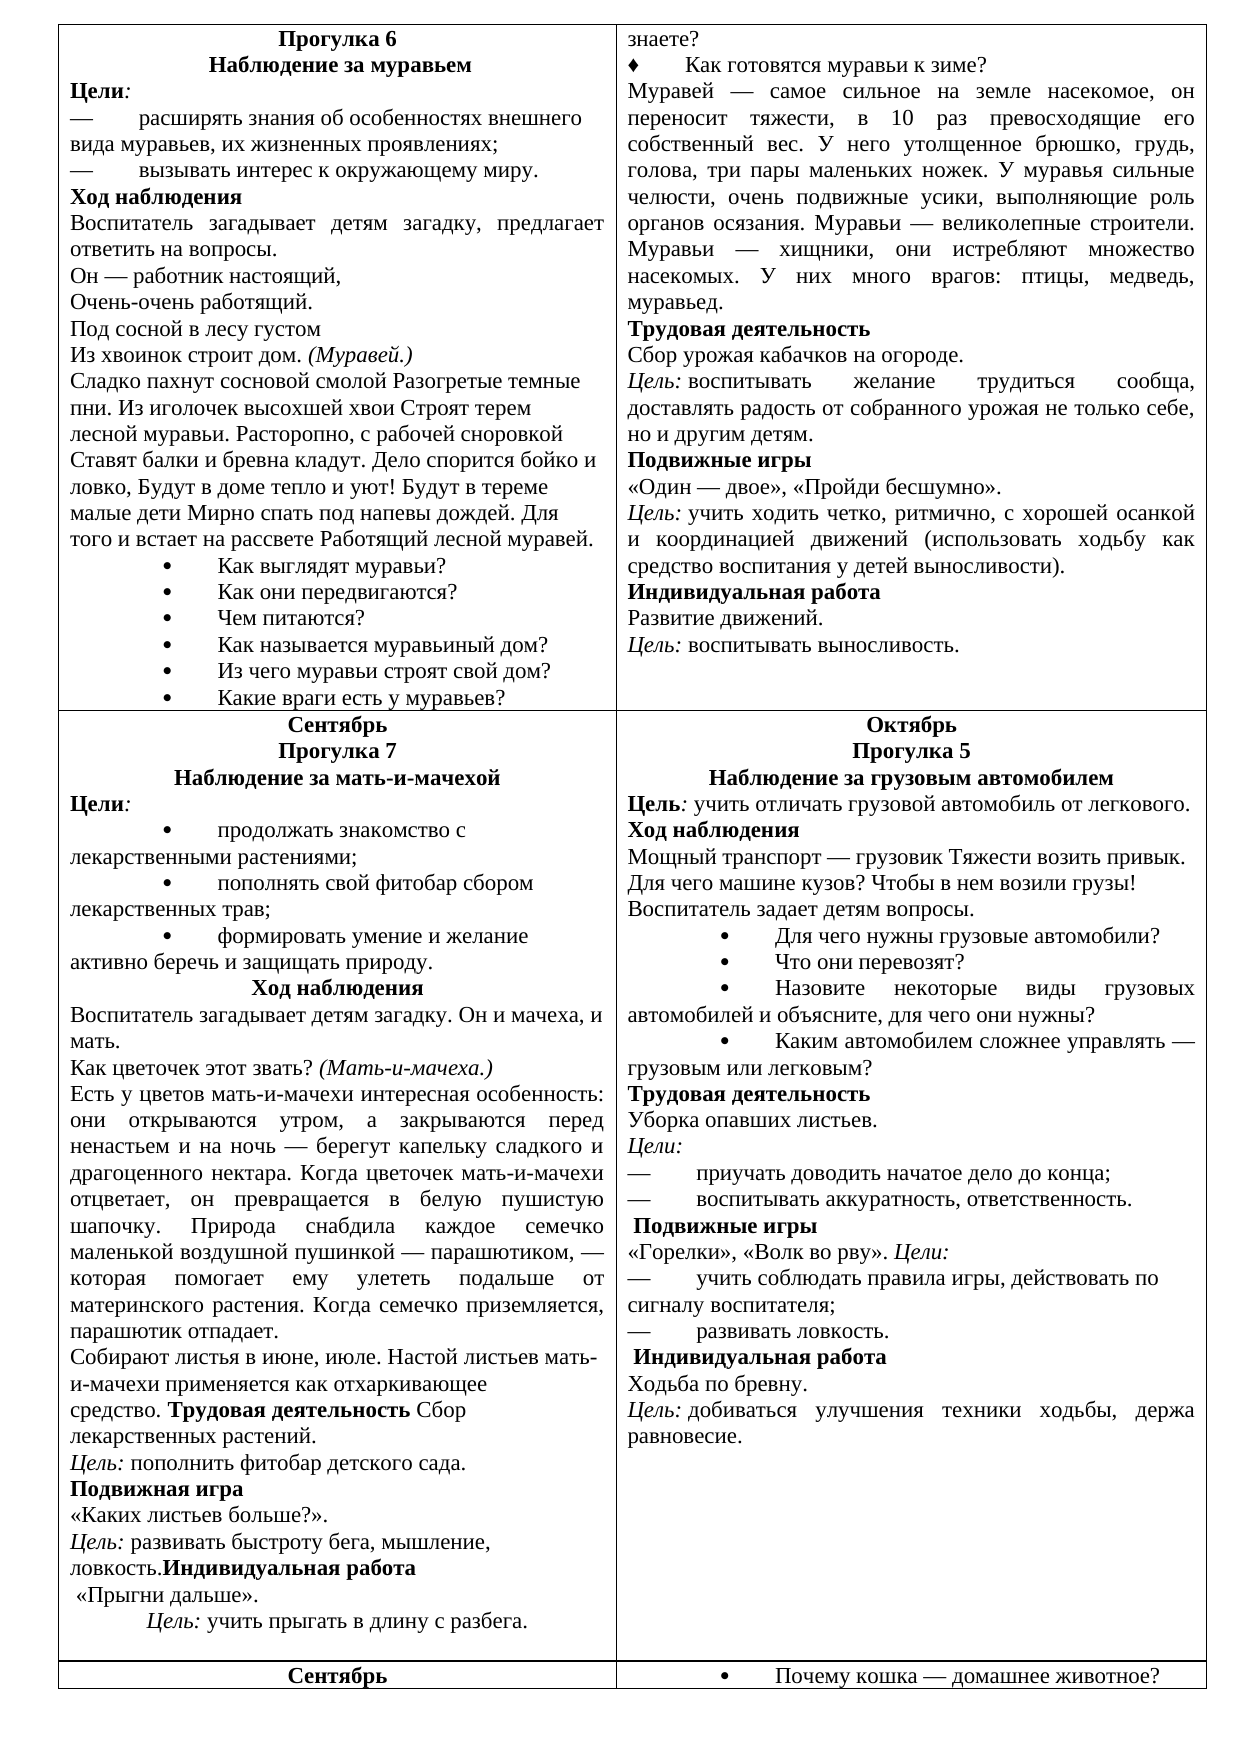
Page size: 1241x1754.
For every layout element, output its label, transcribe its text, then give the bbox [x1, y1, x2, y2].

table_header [617, 1662, 1206, 1688]
table_cell Октябрь Прогулка 5 Наблюдение за грузовым автомобилем Цель: учить отличать грузовой автомобиль от легкового. Ход наблюдения Мощный транспорт — грузовик Тяжести возить привык. Для чего машине кузов? Чтобы в нем возили грузы! Воспитатель задает детям вопросы. Для чего нужны грузовые автомобили? Что они перевозят? Назовите некоторые виды грузовых автомобилей и объясните, для чего они нужны? Каким автомобилем сложнее управлять — грузовым или легковым? Трудовая деятельность Уборка опавших листьев. Цели: — приучать доводить начатое дело до конца; — воспитывать аккуратность, ответственность. Подвижные игры «Горелки», «Волк во рву». Цели: — учить соблюдать правила игры, действовать по сигналу воспитателя; — развивать ловкость. Индивидуальная работа Ходьба по бревну. Цель: добиваться улучшения техники ходьбы, держа равновесие. [617, 711, 1206, 1660]
table_cell Сентябрь Прогулка 7 Наблюдение за мать-и-мачехой Цели: продолжать знакомство с лекарственными растениями; пополнять свой фитобар сбором лекарственных трав; формировать умение и желание активно беречь и защищать природу. Ход наблюдения Воспитатель загадывает детям загадку. Он и мачеха, и мать. Как цветочек этот звать? (Мать-и-мачеха.) Есть у цветов мать-и-мачехи интересная особенность: они открываются утром, а закрываются перед ненастьем и на ночь — берегут капельку сладкого и драгоценного нектара. Когда цветочек мать-и-мачехи отцветает, он превращается в белую пушистую шапочку. Природа снабдила каждое семечко маленькой воздушной пушинкой — парашютиком, — которая помогает ему улететь подальше от материнского растения. Когда семечко приземляется, парашютик отпадает. Собирают листья в июне, июле. Настой листьев мать-и-мачехи применяется как отхаркивающее средство. Трудовая деятельность Сбор лекарственных растений. Цель: пополнить фитобар детского сада. Подвижная игра «Каких листьев больше?». Цель: развивать быстроту бега, мышление, ловкость.Индивидуальная работа «Прыгни дальше». Цель: учить прыгать в длину с разбега. [59, 711, 616, 1660]
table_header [59, 1662, 616, 1688]
